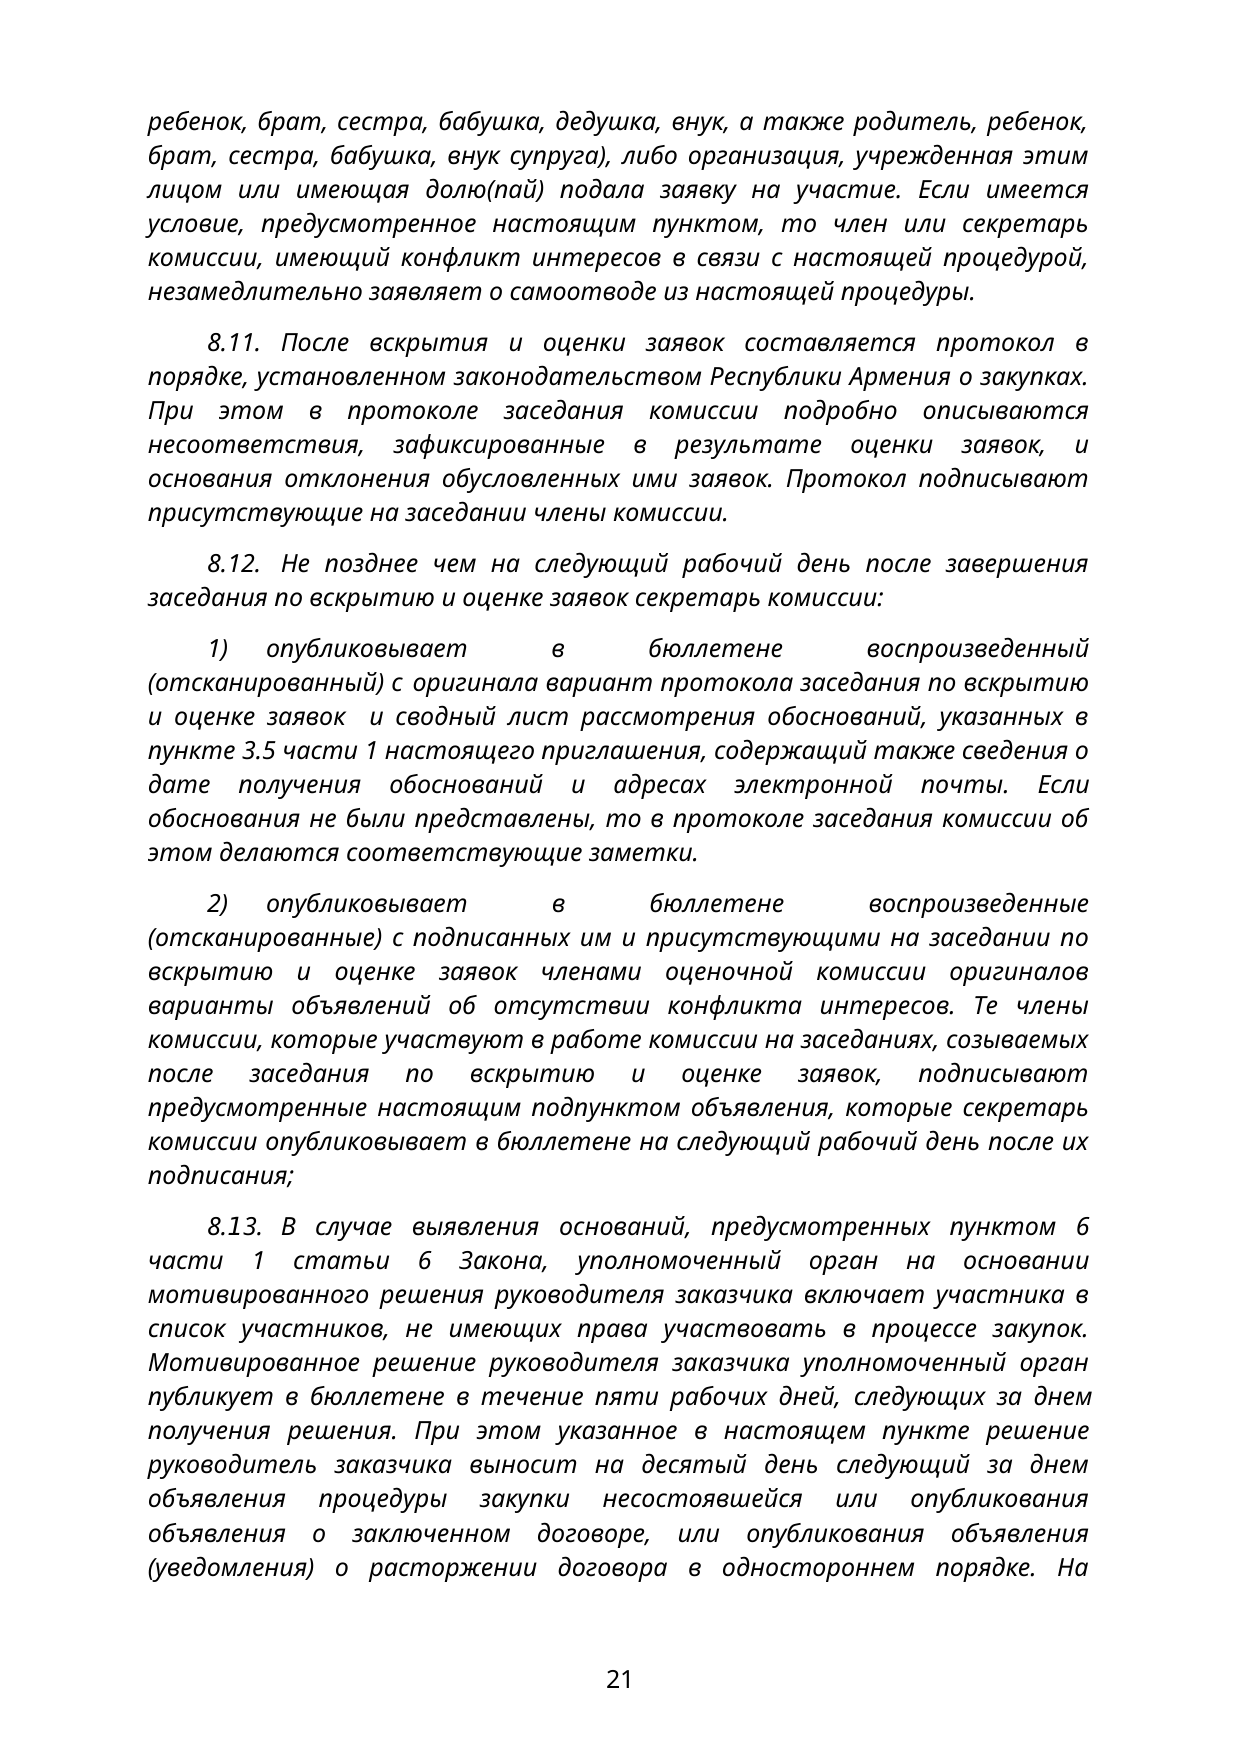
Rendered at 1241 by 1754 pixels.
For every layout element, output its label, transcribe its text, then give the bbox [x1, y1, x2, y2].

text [148, 103, 1092, 308]
text 2) опубликовывает в бюллетене воспроизведенные (отсканированные) с подписанных им и присутствующими на заседании по вскрытию и оценке заявок членами оценочной комиссии оригиналов варианты объявлений об отсутствии конфликта интересов. Те члены комиссии, которые участвуют в работе комиссии на заседаниях, созываемых после заседания по вскрытию и оценке заявок, подписывают предусмотренные настоящим подпунктом объявления, которые секретарь комиссии опубликовывает в бюллетене на следующий рабочий день после их подписания; [148, 885, 1092, 1192]
text 8.11. После вскрытия и оценки заявок составляется протокол в порядке, установленном законодательством Республики Армения о закупках. При этом в протоколе заседания комиссии подробно описываются несоответствия, зафиксированные в результате оценки заявок, и основания отклонения обусловленных ими заявок. Протокол подписывают присутствующие на заседании члены комиссии. [148, 324, 1092, 529]
text 1) опубликовывает в бюллетене воспроизведенный (отсканированный) с оригинала вариант протокола заседания по вскрытию и оценке заявок и сводный лист рассмотрения обоснований, указанных в пункте 3.5 части 1 настоящего приглашения, содержащий также сведения о дате получения обоснований и адресах электронной почты. Если обоснования не были представлены, то в протоколе заседания комиссии об этом делаются соответствующие заметки. [148, 630, 1092, 869]
text 8.12. Не позднее чем на следующий рабочий день после завершения заседания по вскрытию и оценке заявок секретарь комиссии: [148, 546, 1092, 614]
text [148, 1209, 1092, 1583]
